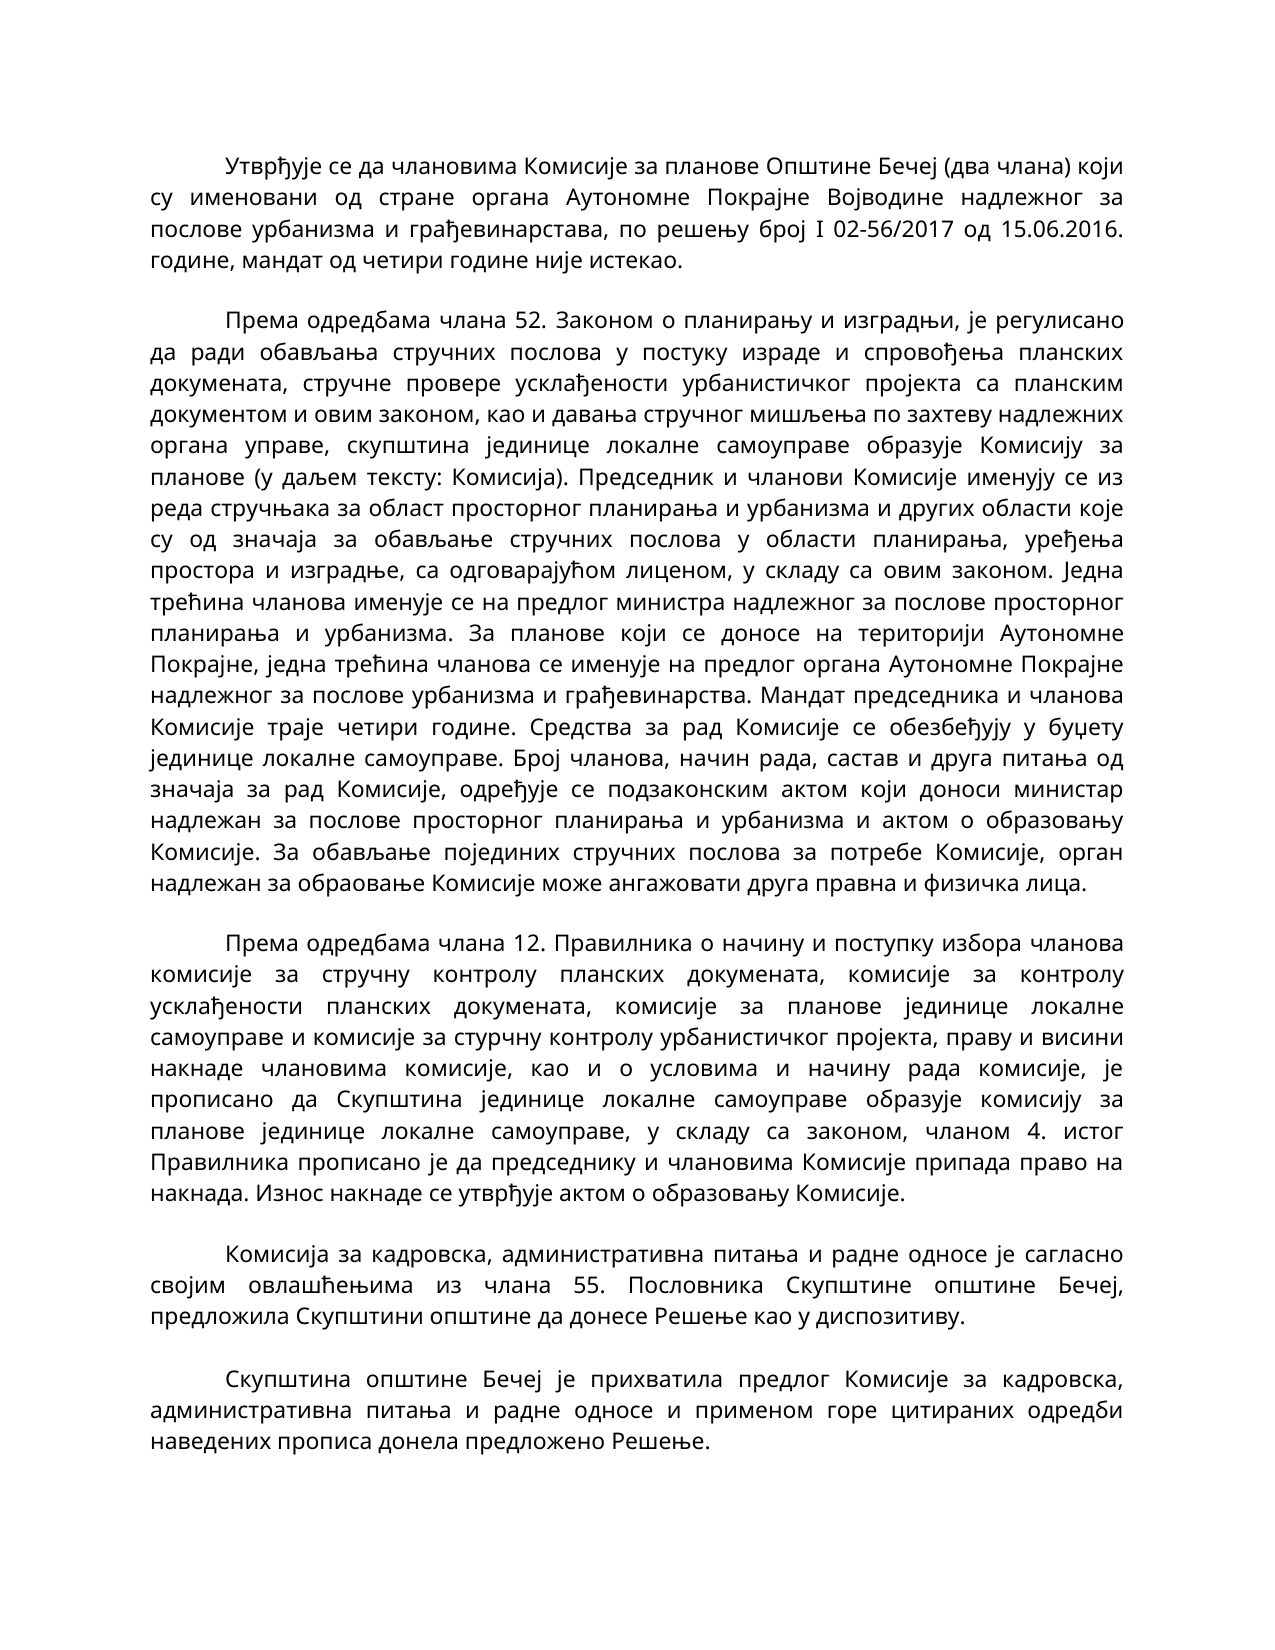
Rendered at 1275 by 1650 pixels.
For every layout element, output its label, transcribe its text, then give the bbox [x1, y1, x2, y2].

text Утврђује се да члановима Комисије за планове Општине Бечеј (два члана) који су именовани од стране органа Аутономне Покрајне Војводине надлежног за послове урбанизма и грађевинарстава, по решењу број I 02-56/2017 од 15.06.2016. године, мандат од четири године није истекао. [150, 150, 1125, 275]
text Комисија за кадровска, административна питања и радне односе је сагласно својим овлашћењима из члана 55. Пословника Скупштине општине Бечеј, предложила Скупштини општине да донесе Решење као у диспозитиву. [150, 1237, 1125, 1331]
text Скупштина општине Бечеј је прихватила предлог Комисије за кадровска, административна питања и радне односе и применом горе цитираних одредби наведених прописа донела предложено Решење. [150, 1362, 1125, 1456]
text Према одредбама члана 52. Законом о планирању и изградњи, је регулисано да ради обављања стручних послова у постуку израде и спровођења планских докумената, стручне провере усклађености урбанистичког пројекта са планским документом и овим законом, као и давања стручног мишљења по захтеву надлежних органа управе, скупштина јединице локалне самоуправе образује Комисију за планове (у даљем тексту: Комисија). Председник и чланови Комисије именују се из реда стручњака за област просторног планирања и урбанизма и других области које су од значаја за обављање стручних послова у области планирања, уређења простора и изградње, са одговарајућом лиценом, у складу са овим законом. Једна трећина чланова именује се на предлог министра надлежног за послове просторног планирања и урбанизма. За планове који се доносе на територији Аутономне Покрајне, једна трећина чланова се именује на предлог органа Аутономне Покрајне надлежног за послове урбанизма и грађевинарства. Мандат председника и чланова Комисије траје четири године. Средства за рад Комисије се обезбеђују у буџету јединице локалне самоуправе. Број чланова, начин рада, састав и друга питања од значаја за рад Комисије, одређује се подзаконским актом који доноси министар надлежан за послове просторног планирања и урбанизма и актом о образовању Комисије. За обављање појединих стручних послова за потребе Комисије, орган надлежан за обраовање Комисије може ангажовати друга правна и физичка лица. [150, 304, 1125, 898]
text Према одредбама члана 12. Правилника о начину и поступку избора чланова комисије за стручну контролу планских докумената, комисије за контролу усклађености планских докумената, комисије за планове јединице локалне самоуправе и комисије за стурчну контролу урбанистичког пројекта, праву и висини накнаде члановима комисије, као и о условима и начину рада комисије, је прописано да Скупштина јединице локалне самоуправе образује комисију за планове јединице локалне самоуправе, у складу са законом, чланом 4. истог Правилника прописано је да председнику и члановима Комисије припада право на накнада. Износ накнаде се утврђује актом о образовању Комисије. [150, 927, 1125, 1208]
